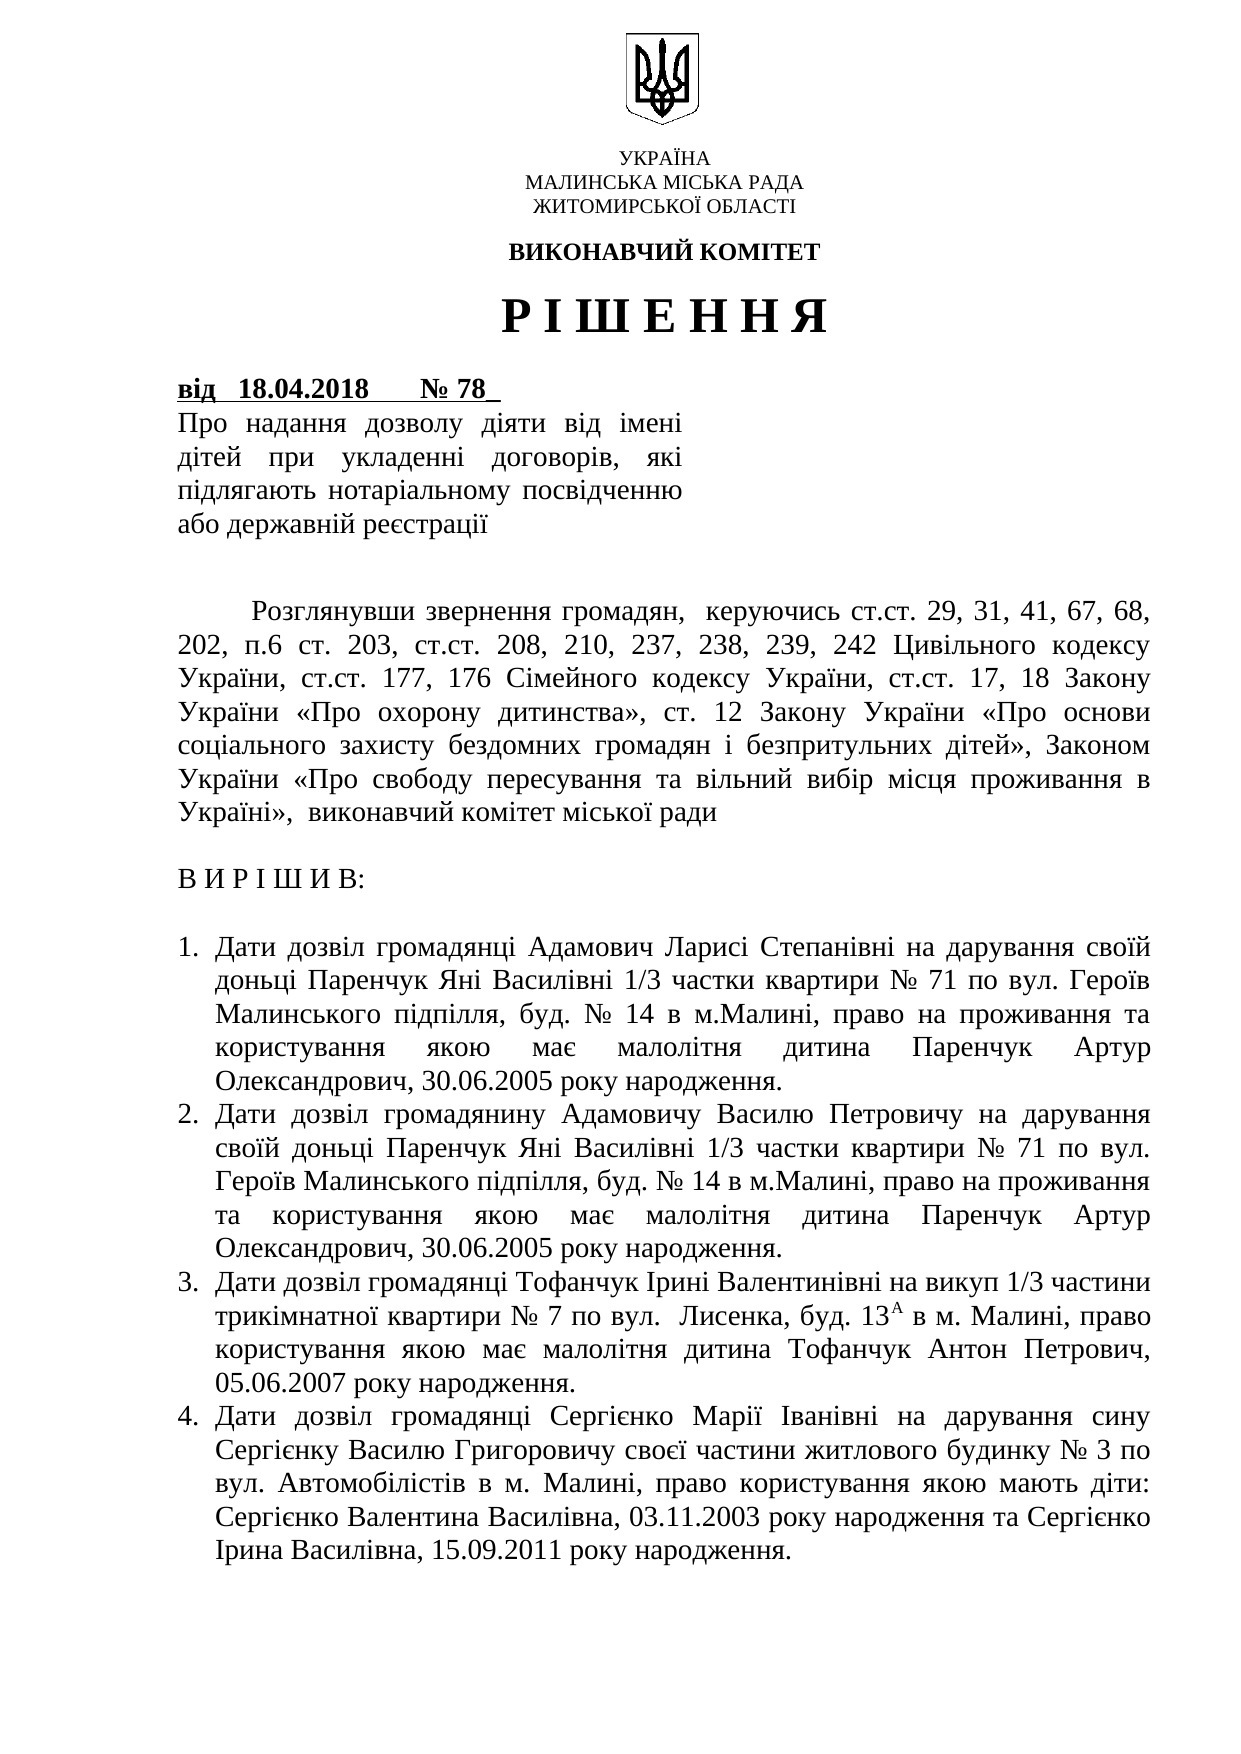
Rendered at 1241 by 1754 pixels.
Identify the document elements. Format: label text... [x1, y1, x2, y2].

list Дати дозвіл громадянці Сергієнко Марії Іванівні на дарування сину Сергієнку Василю Григоровичу своєї частини житлового будинку № 3 по вул. Автомобілістів в м. Малині, право користування якою мають діти: Сергієнко Валентина Василівна, 03.11.2003 року народження та Сергієнко Ірина Василівна, 15.09.2011 року народження. [177, 1398, 1152, 1566]
table_header Про надання дозволу діяти від імені дітей при укладенні договорів, які підлягають нотаріальному посвідченню або державній реєстрації [166, 405, 694, 539]
picture [624, 32, 699, 126]
list Дати дозвіл громадянці Адамович Ларисі Степанівні на дарування своїй доньці Паренчук Яні Василівні 1/3 частки квартири № 71 по вул. Героїв Малинського підпілля, буд. № 14 в м.Малині, право на проживання та користування якою має малолітня дитина Паренчук Артур Олександрович, 30.06.2005 року народження. [177, 929, 1152, 1096]
text Р І Ш Е Н Н Я [177, 285, 1152, 343]
text МАЛИНСЬКА МІСЬКА РАДА [177, 170, 1152, 194]
list Дати дозвіл громадянці Тофанчук Ірині Валентинівні на викуп 1/3 частини трикімнатної квартири № 7 по вул. Лисенка, буд. 13А в м. Малині, право користування якою має малолітня дитина Тофанчук Антон Петрович, 05.06.2007 року народження. [177, 1264, 1152, 1398]
text В И Р І Ш И В: [177, 862, 1152, 895]
text УКРАЇНА [177, 146, 1152, 170]
text ЖИТОМИРСЬКОЇ ОБЛАСТІ [177, 194, 1152, 218]
text від 18.04.2018 № 78_ [177, 372, 1152, 405]
text Розглянувши звернення громадян, керуючись ст.ст. 29, 31, 41, 67, 68, 202, п.6 ст. 203, ст.ст. 208, 210, 237, 238, 239, 242 Цивільного кодексу України, ст.ст. 177, 176 Сімейного кодексу України, ст.ст. 17, 18 Закону України «Про охорону дитинства», ст. 12 Закону України «Про основи соціального захисту бездомних громадян і безпритульних дітей», Законом України «Про свободу пересування та вільний вибір місця проживання в Україні», виконавчий комітет міської ради [177, 593, 1152, 828]
list Дати дозвіл громадянину Адамовичу Василю Петровичу на дарування своїй доньці Паренчук Яні Василівні 1/3 частки квартири № 71 по вул. Героїв Малинського підпілля, буд. № 14 в м.Малині, право на проживання та користування якою має малолітня дитина Паренчук Артур Олександрович, 30.06.2005 року народження. [177, 1096, 1152, 1264]
text ВИКОНАВЧИЙ КОМІТЕТ [177, 237, 1152, 266]
